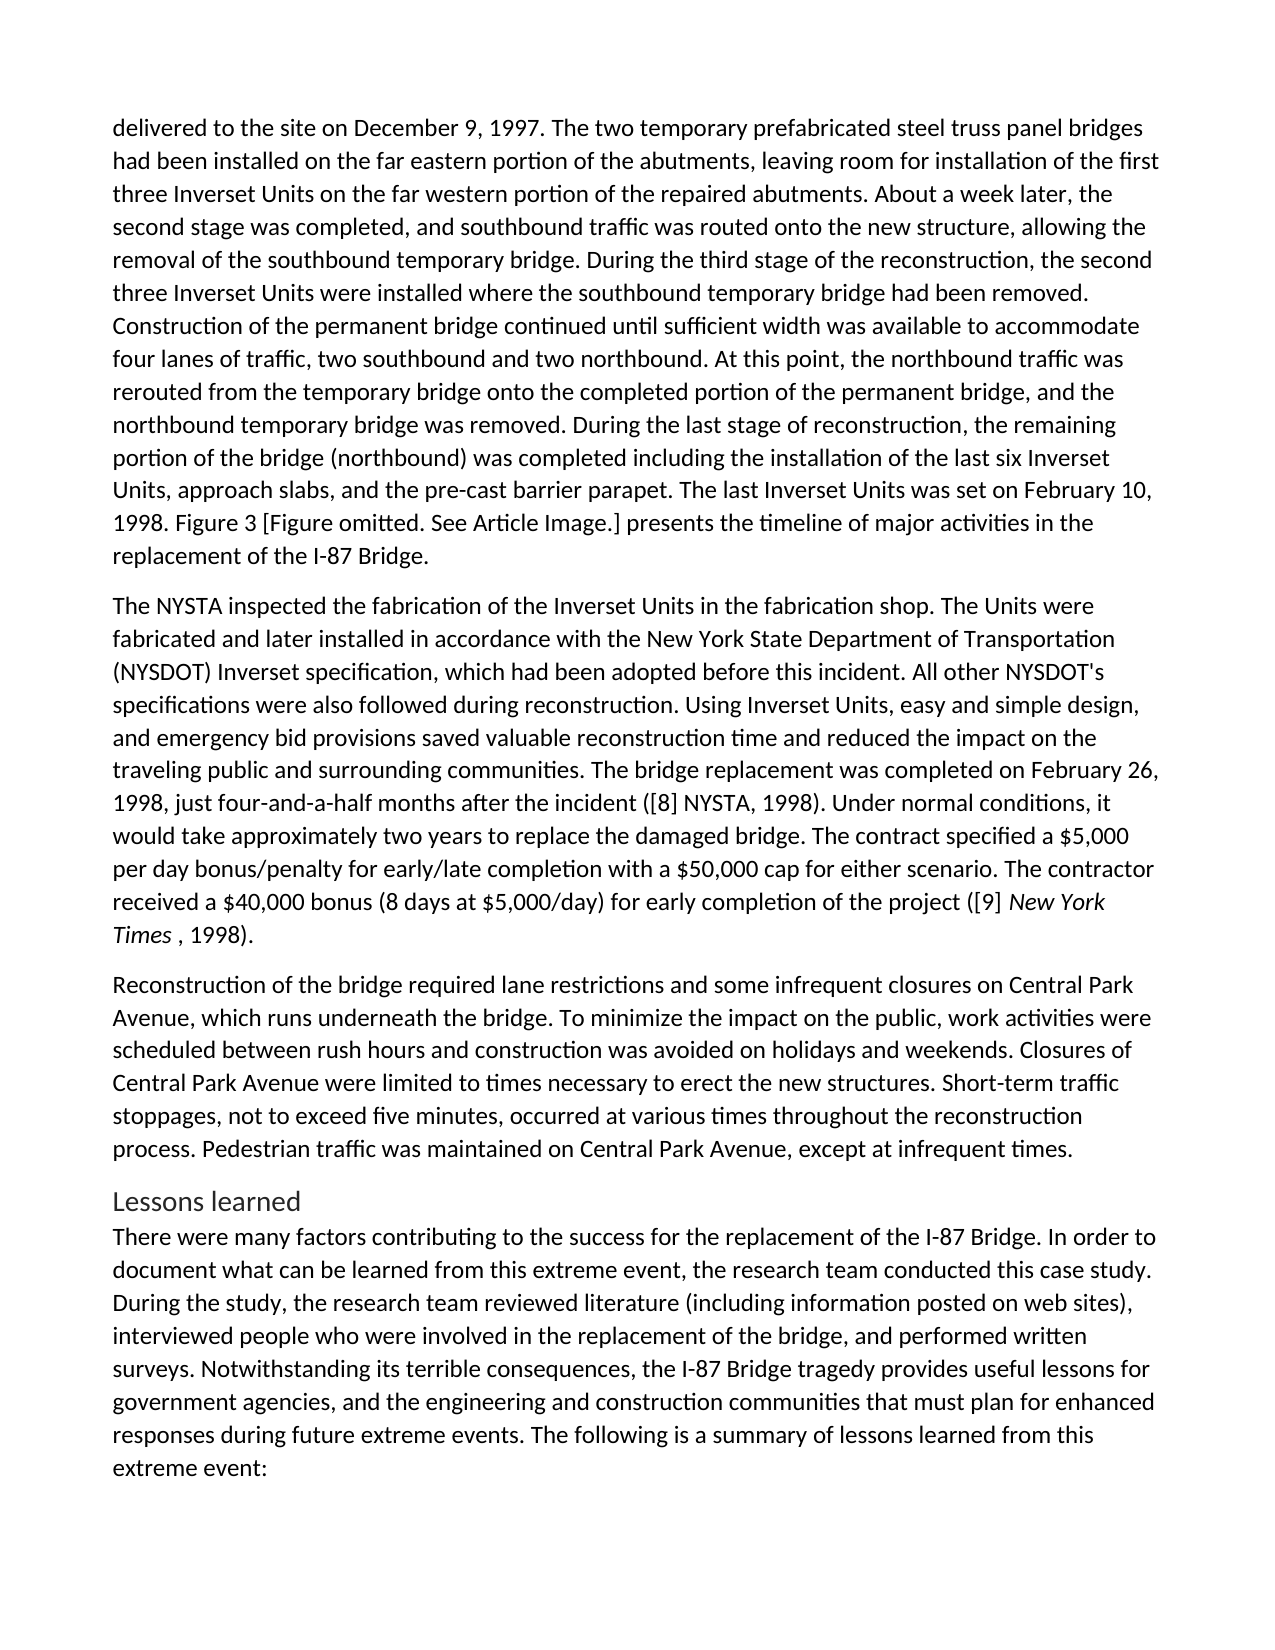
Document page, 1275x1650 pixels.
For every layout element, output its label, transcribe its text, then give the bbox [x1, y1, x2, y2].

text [112, 112, 1162, 571]
subtitle Lessons learned [112, 1183, 1162, 1218]
text Reconstruction of the bridge required lane restrictions and some infrequent closures on Central Park Avenue, which runs underneath the bridge. To minimize the impact on the public, work activities were scheduled between rush hours and construction was avoided on holidays and weekends. Closures of Central Park Avenue were limited to times necessary to erect the new structures. Short-term traffic stoppages, not to exceed five minutes, occurred at various times throughout the reconstruction process. Pedestrian traffic was maintained on Central Park Avenue, except at infrequent times. [112, 969, 1162, 1164]
text The NYSTA inspected the fabrication of the Inverset Units in the fabrication shop. The Units were fabricated and later installed in accordance with the New York State Department of Transportation (NYSDOT) Inverset specification, which had been adopted before this incident. All other NYSDOT's specifications were also followed during reconstruction. Using Inverset Units, easy and simple design, and emergency bid provisions saved valuable reconstruction time and reduced the impact on the traveling public and surrounding communities. The bridge replacement was completed on February 26, 1998, just four-and-a-half months after the incident ([8] NYSTA, 1998). Under normal conditions, it would take approximately two years to replace the damaged bridge. The contract specified a $5,000 per day bonus/penalty for early/late completion with a $50,000 cap for either scenario. The contractor received a $40,000 bonus (8 days at $5,000/day) for early completion of the project ([9] New York Times , 1998). [112, 590, 1162, 950]
text There were many factors contributing to the success for the replacement of the I-87 Bridge. In order to document what can be learned from this extreme event, the research team conducted this case study. During the study, the research team reviewed literature (including information posted on web sites), interviewed people who were involved in the replacement of the bridge, and performed written surveys. Notwithstanding its terrible consequences, the I-87 Bridge tragedy provides useful lessons for government agencies, and the engineering and construction communities that must plan for enhanced responses during future extreme events. The following is a summary of lessons learned from this extreme event: [112, 1221, 1162, 1482]
